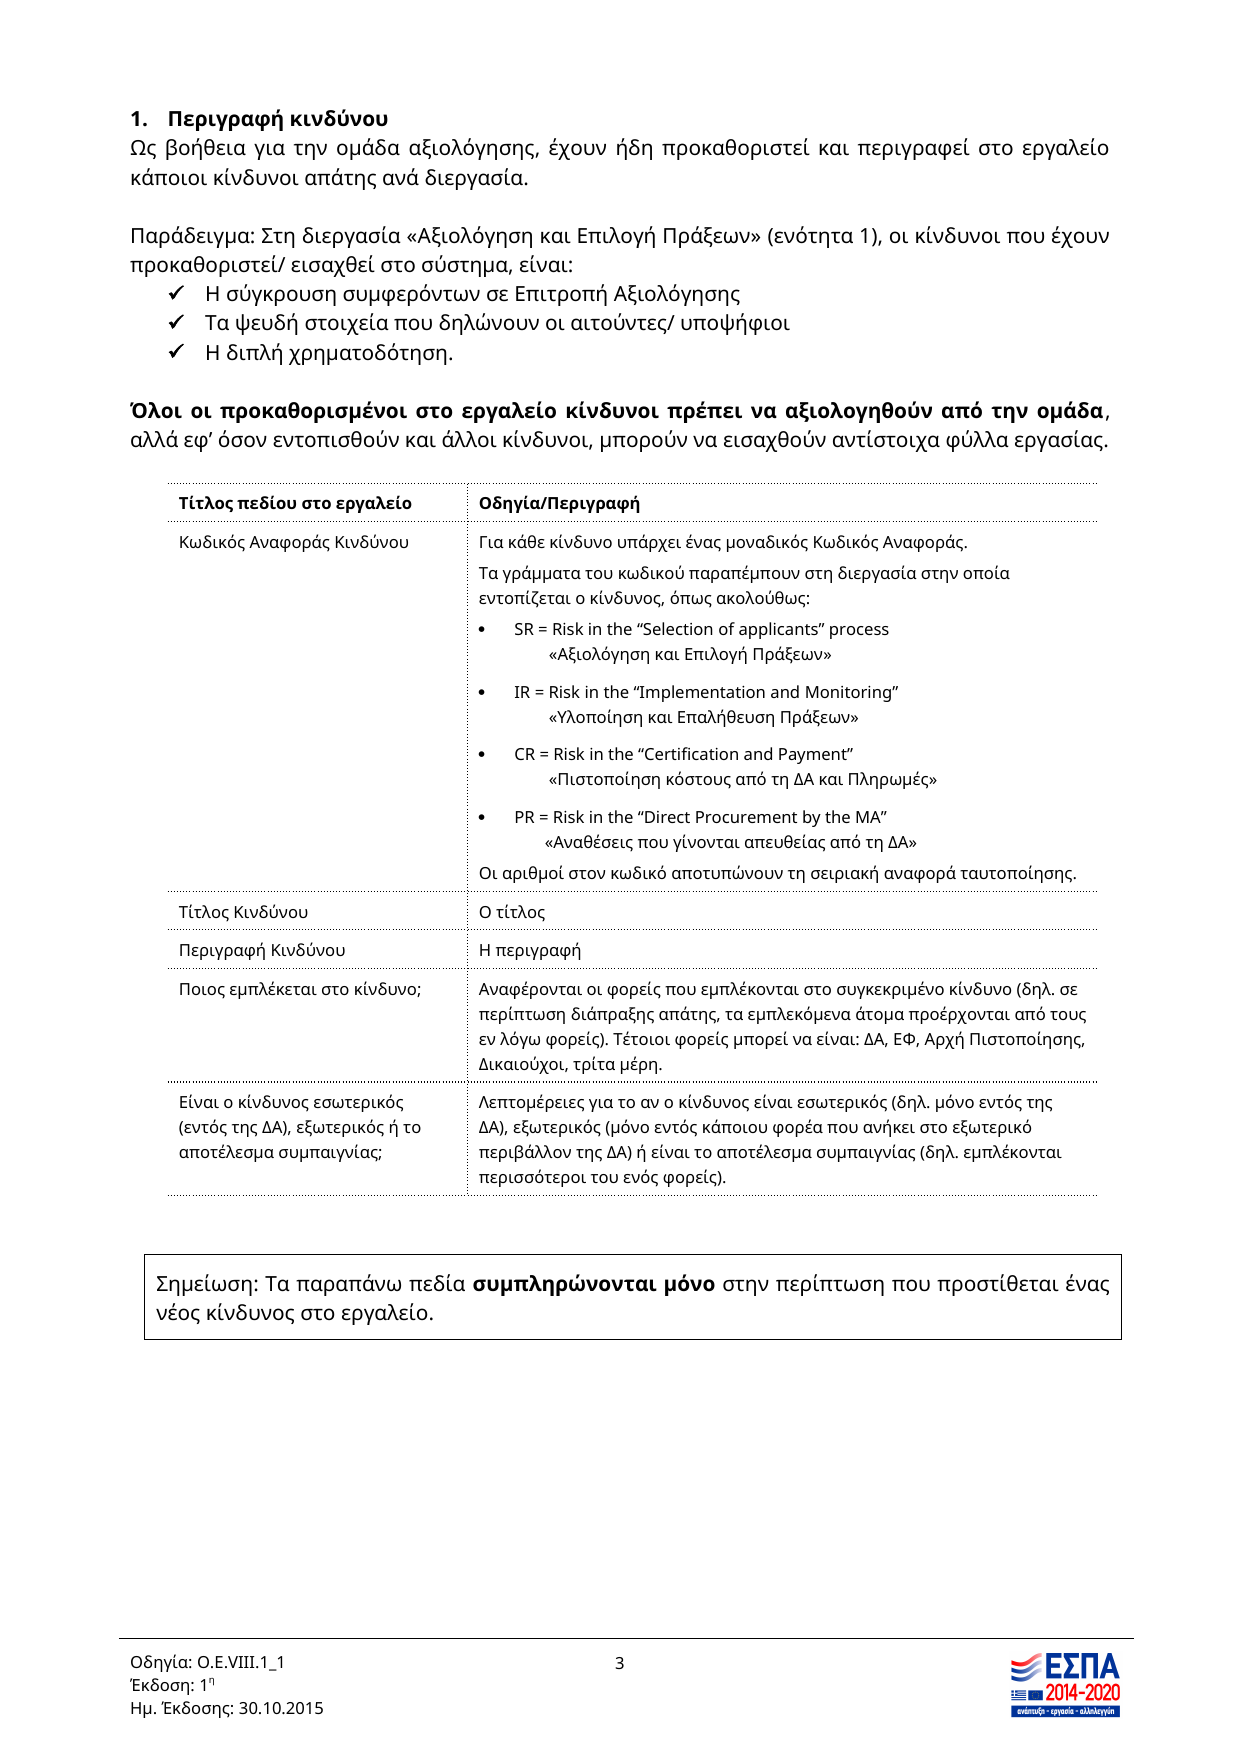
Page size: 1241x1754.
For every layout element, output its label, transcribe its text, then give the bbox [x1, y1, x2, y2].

table_header Τίτλος πεδίου στο εργαλείο [168, 483, 467, 521]
table_cell Η περιγραφή [468, 929, 1098, 968]
table_cell Ο τίτλος [468, 891, 1098, 929]
text Όλοι οι προκαθορισμένοι στο εργαλείο κίνδυνοι πρέπει να αξιολογηθούν από την ομάδα, αλλά εφ’ όσον εντοπισθούν και άλλοι κίνδυνοι, μπορούν να εισαχθούν αντίστοιχα φύλλα εργασίας. [130, 395, 1110, 453]
table_cell Περιγραφή Κινδύνου [168, 929, 467, 968]
table_cell Τίτλος Κινδύνου [168, 891, 467, 929]
list Η σύγκρουση συμφερόντων σε Επιτροπή Αξιολόγησης [167, 278, 1110, 307]
table_cell Είναι ο κίνδυνος εσωτερικός (εντός της ΔΑ), εξωτερικός ή το αποτέλεσμα συμπαιγνίας; [168, 1081, 467, 1195]
text Ως βοήθεια για την ομάδα αξιολόγησης, έχουν ήδη προκαθοριστεί και περιγραφεί στο εργαλείο κάποιοι κίνδυνοι απάτης ανά διεργασία. [130, 132, 1110, 191]
table_header Σημείωση: Τα παραπάνω πεδία συμπληρώνονται μόνο στην περίπτωση που προστίθεται ένας νέος κίνδυνος στο εργαλείο. [145, 1255, 1121, 1339]
table_cell Κωδικός Αναφοράς Κινδύνου [168, 521, 467, 891]
table_cell Ποιος εμπλέκεται στο κίνδυνο; [168, 968, 467, 1081]
text Παράδειγμα: Στη διεργασία «Αξιολόγηση και Επιλογή Πράξεων» (ενότητα 1), οι κίνδυνοι που έχουν προκαθοριστεί/ εισαχθεί στο σύστημα, είναι: [130, 220, 1110, 278]
table_header Οδηγία/Περιγραφή [468, 483, 1098, 521]
list Τα ψευδή στοιχεία που δηλώνουν οι αιτούντες/ υποψήφιοι [167, 307, 1110, 337]
table_cell Για κάθε κίνδυνο υπάρχει ένας μοναδικός Κωδικός Αναφοράς. Τα γράμματα του κωδικού παραπέμπουν στη διεργασία στην οποία εντοπίζεται ο κίνδυνος, όπως ακολούθως: SR = Risk in the “Selection of applicants” process «Αξιολόγηση και Επιλογή Πράξεων» IR = Risk in the “Implementation and Monitoring” «Υλοποίηση και Επαλήθευση Πράξεων» CR = Risk in the “Certification and Payment” «Πιστοποίηση κόστους από τη ΔΑ και Πληρωμές» PR = Risk in the “Direct Procurement by the MA” «Αναθέσεις που γίνονται απευθείας από τη ΔΑ» Οι αριθμοί στον κωδικό αποτυπώνουν τη σειριακή αναφορά ταυτοποίησης. [468, 521, 1098, 891]
list Η διπλή χρηματοδότηση. [167, 337, 1110, 366]
table_cell Αναφέρονται οι φορείς που εμπλέκονται στο συγκεκριμένο κίνδυνο (δηλ. σε περίπτωση διάπραξης απάτης, τα εμπλεκόμενα άτομα προέρχονται από τους εν λόγω φορείς). Τέτοιοι φορείς μπορεί να είναι: ΔΑ, ΕΦ, Αρχή Πιστοποίησης, Δικαιούχοι, τρίτα μέρη. [468, 968, 1098, 1081]
table_cell Λεπτομέρειες για το αν ο κίνδυνος είναι εσωτερικός (δηλ. μόνο εντός της ΔΑ), εξωτερικός (μόνο εντός κάποιου φορέα που ανήκει στο εξωτερικό περιβάλλον της ΔΑ) ή είναι το αποτέλεσμα συμπαιγνίας (δηλ. εμπλέκονται περισσότεροι του ενός φορείς). [468, 1081, 1098, 1195]
picture [1008, 1651, 1123, 1719]
list Περιγραφή κινδύνου [130, 103, 1110, 132]
